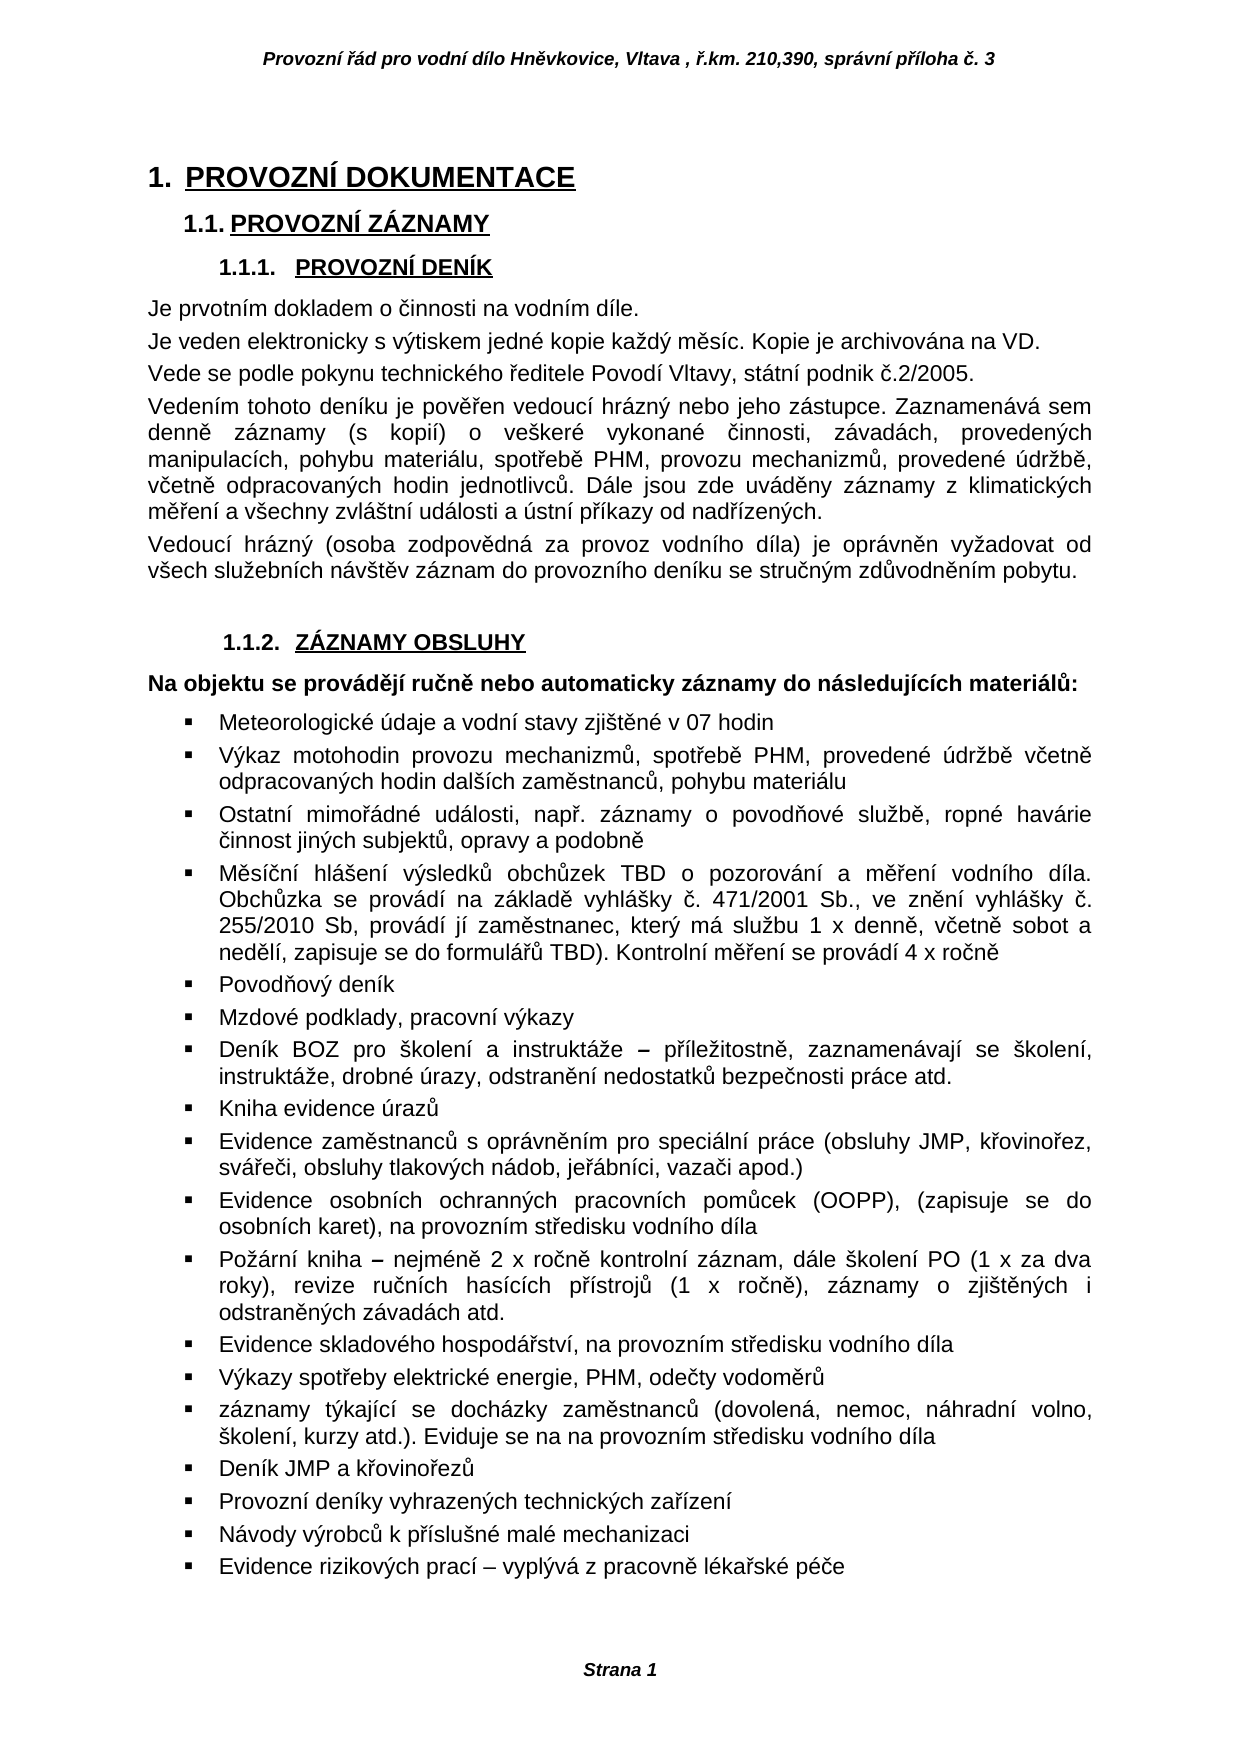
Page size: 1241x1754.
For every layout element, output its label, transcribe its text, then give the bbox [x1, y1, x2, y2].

text Na objektu se provádějí ručně nebo automaticky záznamy do následujících materiálů: [148, 670, 1093, 696]
list Evidence skladového hospodářství, na provozním středisku vodního díla [183, 1331, 1093, 1357]
text Je prvotním dokladem o činnosti na vodním díle. [148, 295, 1093, 321]
text Vedením tohoto deníku je pověřen vedoucí hrázný nebo jeho zástupce. Zaznamenává sem denně záznamy (s kopií) o veškeré vykonané činnosti, závadách, provedených manipulacích, pohybu materiálu, spotřebě PHM, provozu mechanizmů, provedené údržbě, včetně odpracovaných hodin jednotlivců. Dále jsou zde uváděny záznamy z klimatických měření a všechny zvláštní události a ústní příkazy od nadřízených. [148, 393, 1093, 524]
text Je veden elektronicky s výtiskem jedné kopie každý měsíc. Kopie je archivována na VD. [148, 328, 1093, 354]
list Kniha evidence úrazů [183, 1095, 1093, 1122]
subtitle Provozní dokumentace [148, 160, 1093, 194]
list Provozní deníky vyhrazených technických zařízení [183, 1488, 1093, 1514]
list Požární kniha – nejméně 2 x ročně kontrolní záznam, dále školení PO (1 x za dva roky), revize ručních hasících přístrojů (1 x ročně), záznamy o zjištěných i odstraněných závadách atd. [183, 1246, 1093, 1325]
subtitle Provozní deník [218, 253, 1093, 280]
list Meteorologické údaje a vodní stavy zjištěné v 07 hodin [183, 709, 1093, 735]
list Návody výrobců k příslušné malé mechanizaci [183, 1521, 1093, 1547]
list Ostatní mimořádné události, např. záznamy o povodňové službě, ropné havárie činnost jiných subjektů, opravy a podobně [183, 801, 1093, 853]
list Evidence zaměstnanců s oprávněním pro speciální práce (obsluhy JMP, křovinořez, svářeči, obsluhy tlakových nádob, jeřábníci, vazači apod.) [183, 1128, 1093, 1181]
list záznamy týkající se docházky zaměstnanců (dovolená, nemoc, náhradní volno, školení, kurzy atd.). Eviduje se na na provozním středisku vodního díla [183, 1396, 1093, 1449]
list Výkazy spotřeby elektrické energie, PHM, odečty vodoměrů [183, 1364, 1093, 1390]
subtitle Záznamy obsluhy [223, 629, 1093, 655]
list Měsíční hlášení výsledků obchůzek TBD o pozorování a měření vodního díla. Obchůzka se provádí na základě vyhlášky č. 471/2001 Sb., ve znění vyhlášky č. 255/2010 Sb, provádí jí zaměstnanec, který má službu 1 x denně, včetně sobot a nedělí, zapisuje se do formulářů TBD). Kontrolní měření se provádí 4 x ročně [183, 859, 1093, 965]
text Vedoucí hrázný (osoba zodpovědná za provoz vodního díla) je oprávněn vyžadovat od všech služebních návštěv záznam do provozního deníku se stručným zdůvodněním pobytu. [148, 531, 1093, 583]
list Evidence rizikových prací – vyplývá z pracovně lékařské péče [183, 1553, 1093, 1579]
list Deník BOZ pro školení a instruktáže – příležitostně, zaznamenávají se školení, instruktáže, drobné úrazy, odstranění nedostatků bezpečnosti práce atd. [183, 1036, 1093, 1089]
list Výkaz motohodin provozu mechanizmů, spotřebě PHM, provedené údržbě včetně odpracovaných hodin dalších zaměstnanců, pohybu materiálu [183, 742, 1093, 794]
list Deník JMP a křovinořezů [183, 1455, 1093, 1482]
text Vede se podle pokynu technického ředitele Povodí Vltavy, státní podnik č.2/2005. [148, 360, 1093, 387]
list Evidence osobních ochranných pracovních pomůcek (OOPP), (zapisuje se do osobních karet), na provozním středisku vodního díla [183, 1187, 1093, 1239]
list Povodňový deník [183, 971, 1093, 997]
subtitle Provozní záznamy [183, 209, 1093, 238]
list Mzdové podklady, pracovní výkazy [183, 1004, 1093, 1030]
